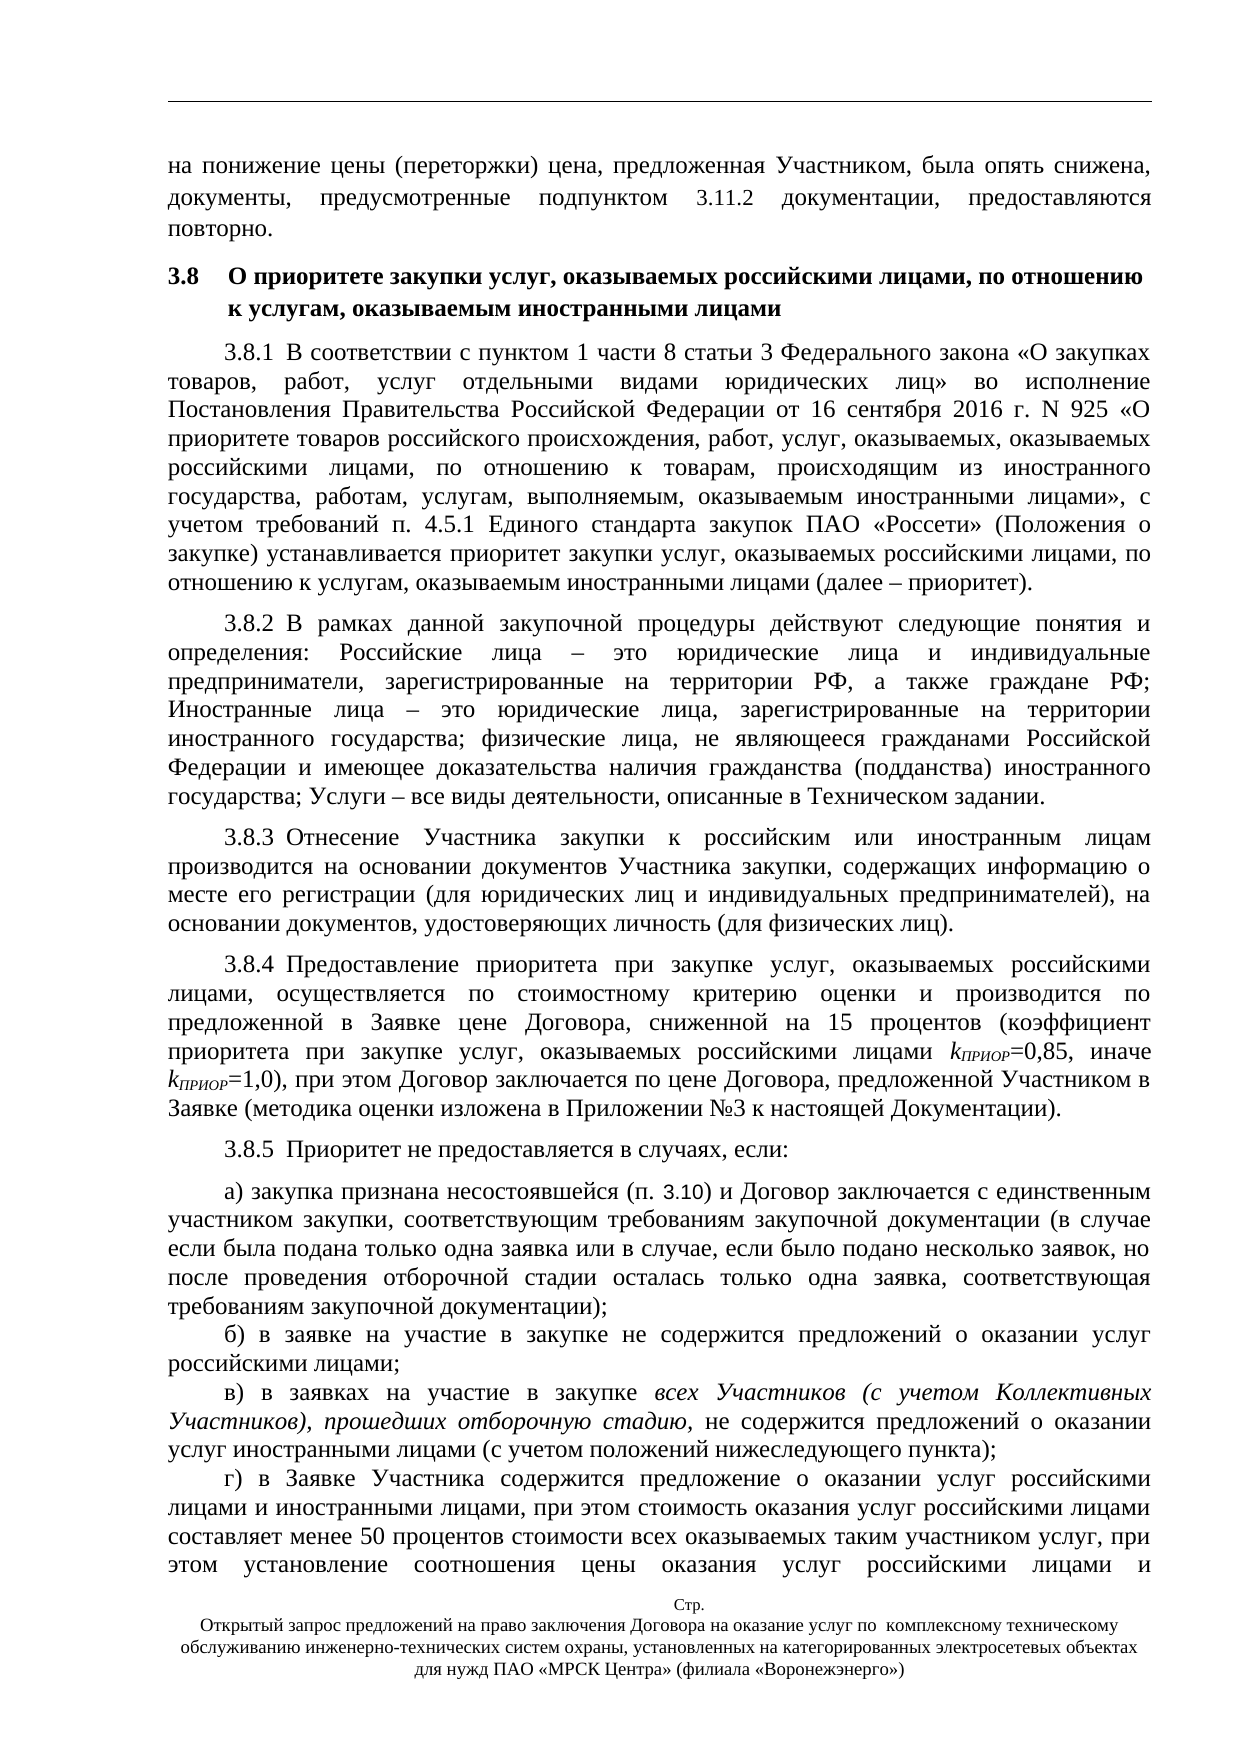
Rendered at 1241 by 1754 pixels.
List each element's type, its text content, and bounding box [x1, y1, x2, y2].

list В соответствии с пунктом 1 части 8 статьи 3 Федерального закона «О закупках товаров, работ, услуг отдельными видами юридических лиц» во исполнение Постановления Правительства Российской Федерации от 16 сентября 2016 г. N 925 «О приоритете товаров российского происхождения, работ, услуг, оказываемых, оказываемых российскими лицами, по отношению к товарам, происходящим из иностранного государства, работам, услугам, выполняемым, оказываемым иностранными лицами», с учетом требований п. 4.5.1 Единого стандарта закупок ПАО «Россети» (Положения о закупке) устанавливается приоритет закупки услуг, оказываемых российскими лицами, по отношению к услугам, оказываемым иностранными лицами (далее – приоритет). [168, 337, 1152, 596]
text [168, 1463, 1152, 1578]
list В рамках данной закупочной процедуры действуют следующие понятия и определения: Российские лица – это юридические лица и индивидуальные предприниматели, зарегистрированные на территории РФ, а также граждане РФ; Иностранные лица – это юридические лица, зарегистрированные на территории иностранного государства; физические лица, не являющееся гражданами Российской Федерации и имеющее доказательства наличия гражданства (подданства) иностранного государства; Услуги – все виды деятельности, описанные в Техническом задании. [168, 608, 1152, 809]
list Отнесение Участника закупки к российским или иностранным лицам производится на основании документов Участника закупки, содержащих информацию о месте его регистрации (для юридических лиц и индивидуальных предпринимателей), на основании документов, удостоверяющих личность (для физических лиц). [168, 822, 1152, 937]
list Приоритет не предоставляется в случаях, если: [168, 1134, 1152, 1163]
text б) в заявке на участие в закупке не содержится предложений о оказании услуг российскими лицами; [168, 1319, 1152, 1377]
text а) закупка признана несостоявшейся (п. 3.10) и Договор заключается с единственным участником закупки, соответствующим требованиям закупочной документации (в случае если была подана только одна заявка или в случае, если было подано несколько заявок, но после проведения отборочной стадии осталась только одна заявка, соответствующая требованиям закупочной документации); [168, 1176, 1152, 1319]
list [168, 150, 1152, 242]
subtitle О приоритете закупки услуг, оказываемых российскими лицами, по отношению к услугам, оказываемым иностранными лицами [168, 261, 1152, 322]
text в) в заявках на участие в закупке всех Участников (с учетом Коллективных Участников), прошедших отборочную стадию, не содержится предложений о оказании услуг иностранными лицами (с учетом положений нижеследующего пункта); [168, 1377, 1152, 1463]
list Предоставление приоритета при закупке услуг, оказываемых российскими лицами, осуществляется по стоимостному критерию оценки и производится по предложенной в Заявке цене Договора, сниженной на 15 процентов (коэффициент приоритета при закупке услуг, оказываемых российскими лицами kПРИОР=0,85, иначе kПРИОР=1,0), при этом Договор заключается по цене Договора, предложенной Участником в Заявке (методика оценки изложена в Приложении №3 к настоящей Документации). [168, 949, 1152, 1122]
